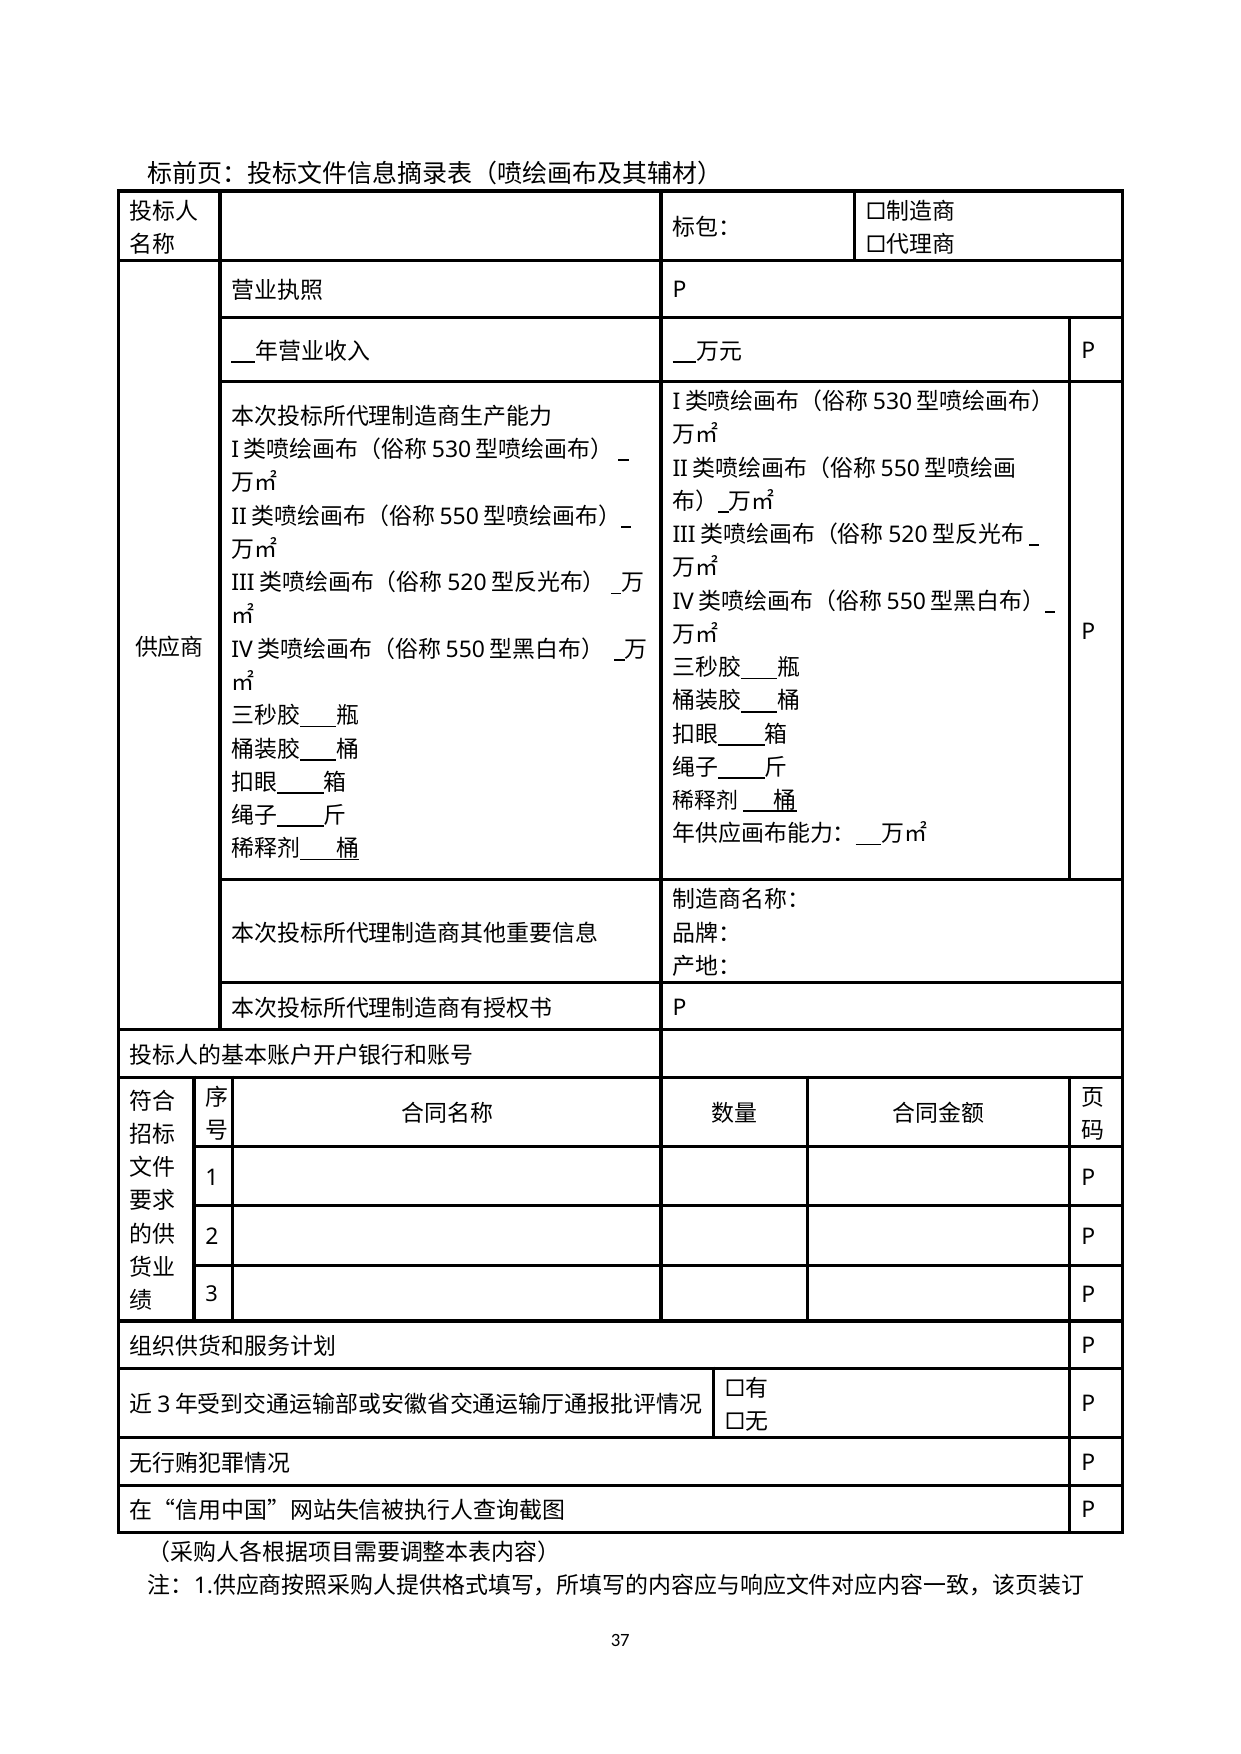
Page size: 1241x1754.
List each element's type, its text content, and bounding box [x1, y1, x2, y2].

table_cell 2 [196, 1207, 231, 1264]
table_cell 合同金额 [809, 1079, 1068, 1145]
table_cell I类喷绘画布（俗称530型喷绘画布） 万㎡ II类喷绘画布（俗称550型喷绘画布） 万㎡ III类喷绘画布（俗称520型反光布 万㎡ IV类喷绘画布（俗称550型黑白布） 万㎡ 三秒胶 瓶 桶装胶 桶 扣眼 箱 绳子 斤 稀释剂 桶 年供应画布能力： 万㎡ [663, 383, 1068, 878]
table_cell 组织供货和服务计划 [120, 1323, 1068, 1367]
table_cell 本次投标所代理制造商其他重要信息 [222, 881, 659, 981]
table_cell 在“信用中国”网站失信被执行人查询截图 [120, 1487, 1068, 1531]
table_header 制造商 代理商 [856, 193, 1121, 259]
table_cell 序号 [196, 1079, 231, 1145]
table_cell 年营业收入 [222, 319, 659, 380]
table_cell 1 [196, 1148, 231, 1204]
table_cell 本次投标所代理制造商有授权书 [222, 984, 659, 1028]
table_cell [809, 1148, 1068, 1204]
table_header 标包： [663, 193, 853, 259]
table_cell 本次投标所代理制造商生产能力 I类喷绘画布（俗称530型喷绘画布） 万㎡ II类喷绘画布（俗称550型喷绘画布） 万㎡ III类喷绘画布（俗称520型反光布） 万㎡ IV类喷绘画布（俗称550型黑白布） 万㎡ 三秒胶 瓶 桶装胶 桶 扣眼 箱 绳子 斤 稀释剂 桶 [222, 383, 659, 878]
table_cell 万元 [663, 319, 1068, 380]
table_cell [809, 1267, 1068, 1319]
text （采购人各根据项目需要调整本表内容） [148, 1534, 1092, 1567]
table_cell [663, 1267, 806, 1319]
table_cell P [1071, 1323, 1121, 1367]
table_cell P [663, 984, 1121, 1028]
table_cell [234, 1267, 659, 1319]
table_cell 营业执照 [222, 262, 659, 316]
table_cell P [1071, 319, 1121, 380]
table_cell [809, 1207, 1068, 1264]
table_cell P [1071, 1370, 1121, 1436]
table_cell P [1071, 1439, 1121, 1483]
table_header [222, 193, 659, 259]
table_cell 制造商名称： 品牌： 产地： [663, 881, 1121, 981]
table_cell 无行贿犯罪情况 [120, 1439, 1068, 1483]
table_cell 页码 [1071, 1079, 1121, 1145]
table_cell 供应商 [120, 262, 218, 1028]
table_cell 合同名称 [234, 1079, 659, 1145]
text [148, 1567, 1092, 1601]
table_cell [663, 1148, 806, 1204]
table_cell 有 无 [715, 1370, 1068, 1436]
table_cell 近3年受到交通运输部或安徽省交通运输厅通报批评情况 [120, 1370, 712, 1436]
table_cell P [1071, 1487, 1121, 1531]
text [148, 148, 1092, 189]
table_cell P [1071, 383, 1121, 878]
table_header 投标人名称 [120, 193, 218, 259]
table_cell 投标人的基本账户开户银行和账号 [120, 1031, 659, 1076]
table_cell P [1071, 1207, 1121, 1264]
table_cell 3 [196, 1267, 231, 1319]
table_cell [234, 1148, 659, 1204]
table_cell P [663, 262, 1121, 316]
table_cell P [1071, 1267, 1121, 1319]
table_cell [663, 1207, 806, 1264]
table_cell [234, 1207, 659, 1264]
table_cell 数量 [663, 1079, 806, 1145]
table_cell [663, 1031, 1121, 1076]
table_cell 符合招标文件要求的供货业绩 [120, 1079, 192, 1319]
table_cell P [1071, 1148, 1121, 1204]
